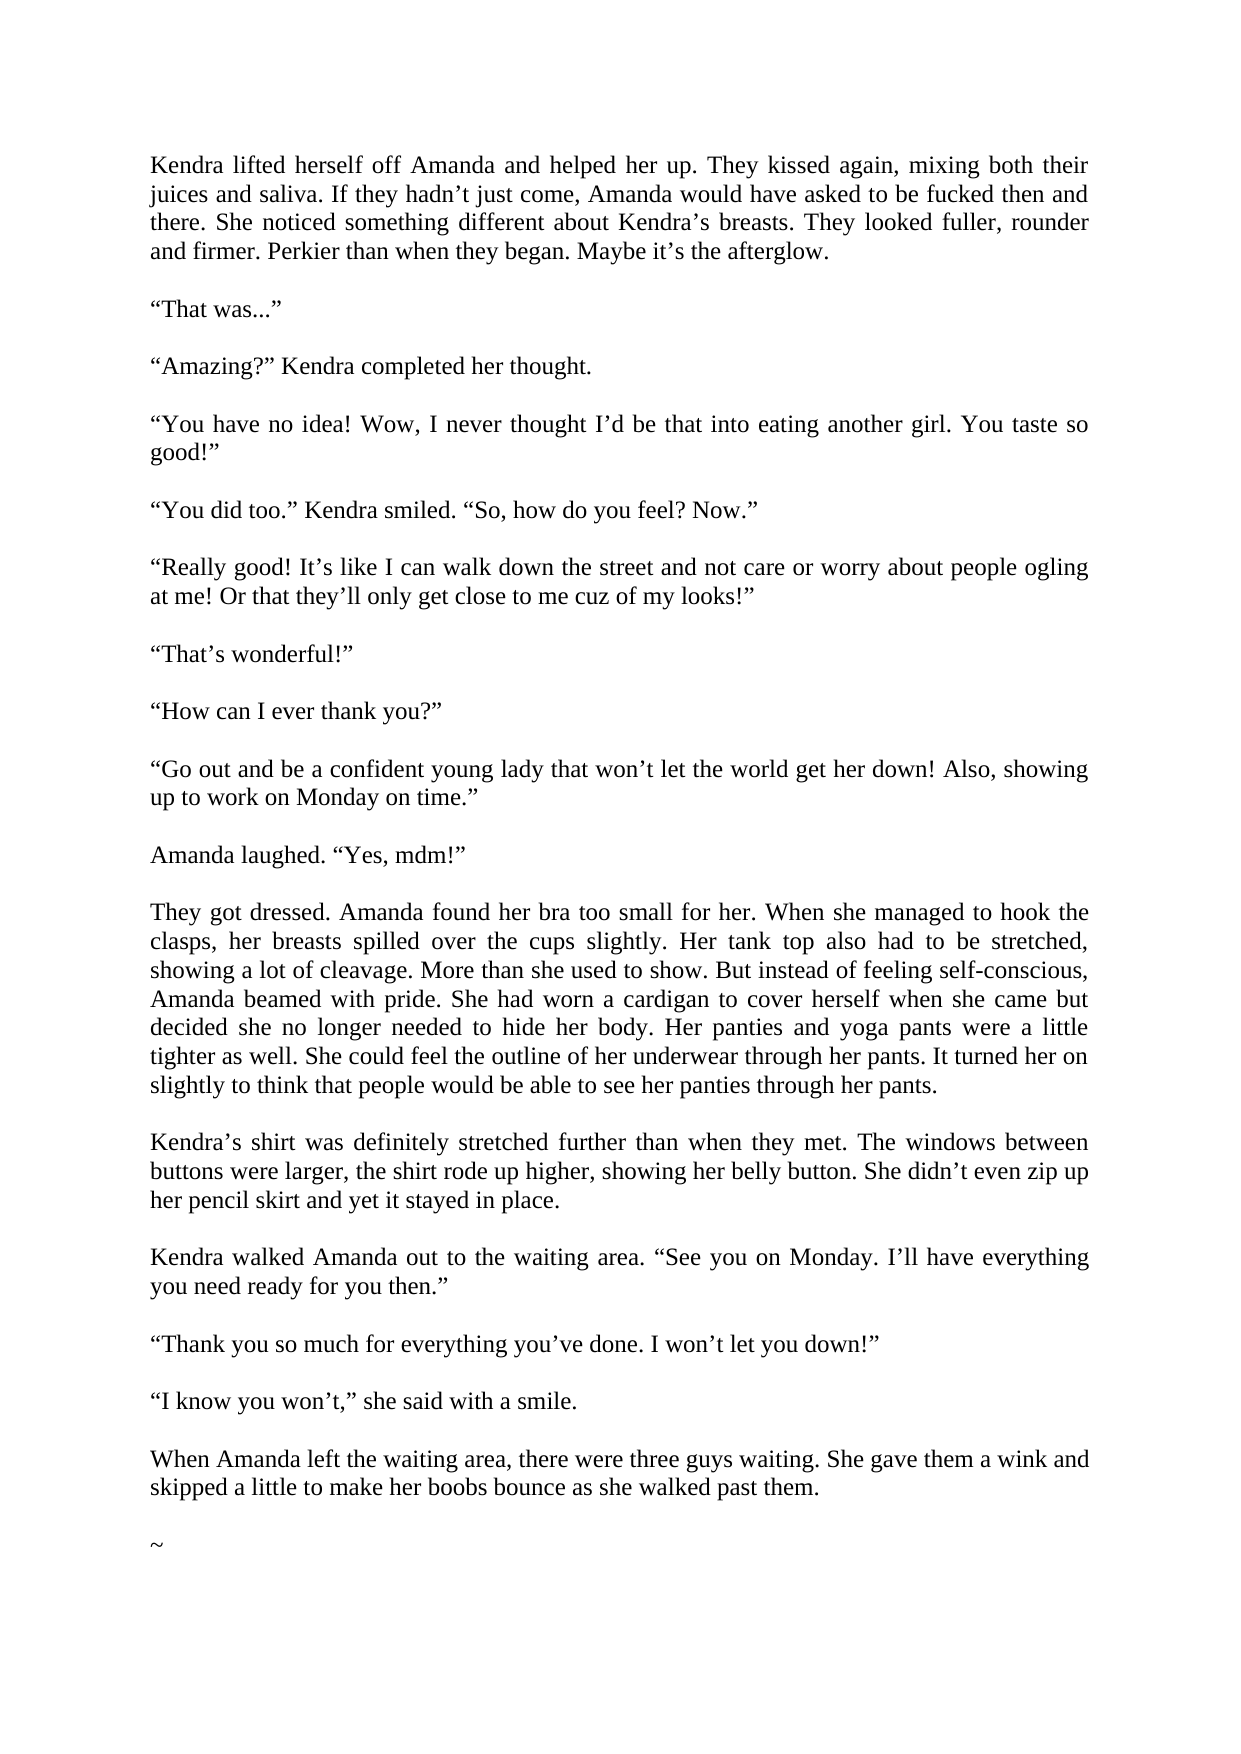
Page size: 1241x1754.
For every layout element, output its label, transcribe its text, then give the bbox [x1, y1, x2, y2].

text “You have no idea! Wow, I never thought I’d be that into eating another girl. You taste so good!” [150, 409, 1090, 466]
text “Really good! It’s like I can walk down the street and not care or worry about people ogling at me! Or that they’ll only get close to me cuz of my looks!” [150, 552, 1090, 610]
text Amanda laughed. “Yes, mdm!” [150, 840, 1090, 869]
text Kendra walked Amanda out to the waiting area. “See you on Monday. I’ll have everything you need ready for you then.” [150, 1242, 1090, 1300]
text They got dressed. Amanda found her bra too small for her. When she managed to hook the clasps, her breasts spilled over the cups slightly. Her tank top also had to be stretched, showing a lot of cleavage. More than she used to show. But instead of feeling self-conscious, Amanda beamed with pride. She had worn a cardigan to cover herself when she came but decided she no longer needed to hide her body. Her panties and yoga pants were a little tighter as well. She could feel the outline of her underwear through her pants. It turned her on slightly to think that people would be able to see her panties through her pants. [150, 897, 1090, 1099]
text Kendra lifted herself off Amanda and helped her up. They kissed again, mixing both their juices and saliva. If they hadn’t just come, Amanda would have asked to be fucked then and there. She noticed something different about Kendra’s breasts. They looked fuller, rounder and firmer. Perkier than when they began. Maybe it’s the afterglow. [150, 150, 1090, 265]
text “How can I ever thank you?” [150, 696, 1090, 725]
text “That’s wonderful!” [150, 639, 1090, 667]
text “Thank you so much for everything you’ve done. I won’t let you down!” [150, 1329, 1090, 1357]
text ~ [150, 1530, 1090, 1559]
text When Amanda left the waiting area, there were three guys waiting. She gave them a wink and skipped a little to make her boobs bounce as she walked past them. [150, 1444, 1090, 1501]
text “Amazing?” Kendra completed her thought. [150, 351, 1090, 380]
text “Go out and be a confident young lady that won’t let the world get her down! Also, showing up to work on Monday on time.” [150, 754, 1090, 811]
text “I know you won’t,” she said with a smile. [150, 1386, 1090, 1415]
text “That was...” [150, 294, 1090, 322]
text Kendra’s shirt was definitely stretched further than when they met. The windows between buttons were larger, the shirt rode up higher, showing her belly button. She didn’t even zip up her pencil skirt and yet it stayed in place. [150, 1127, 1090, 1214]
text “You did too.” Kendra smiled. “So, how do you feel? Now.” [150, 495, 1090, 524]
